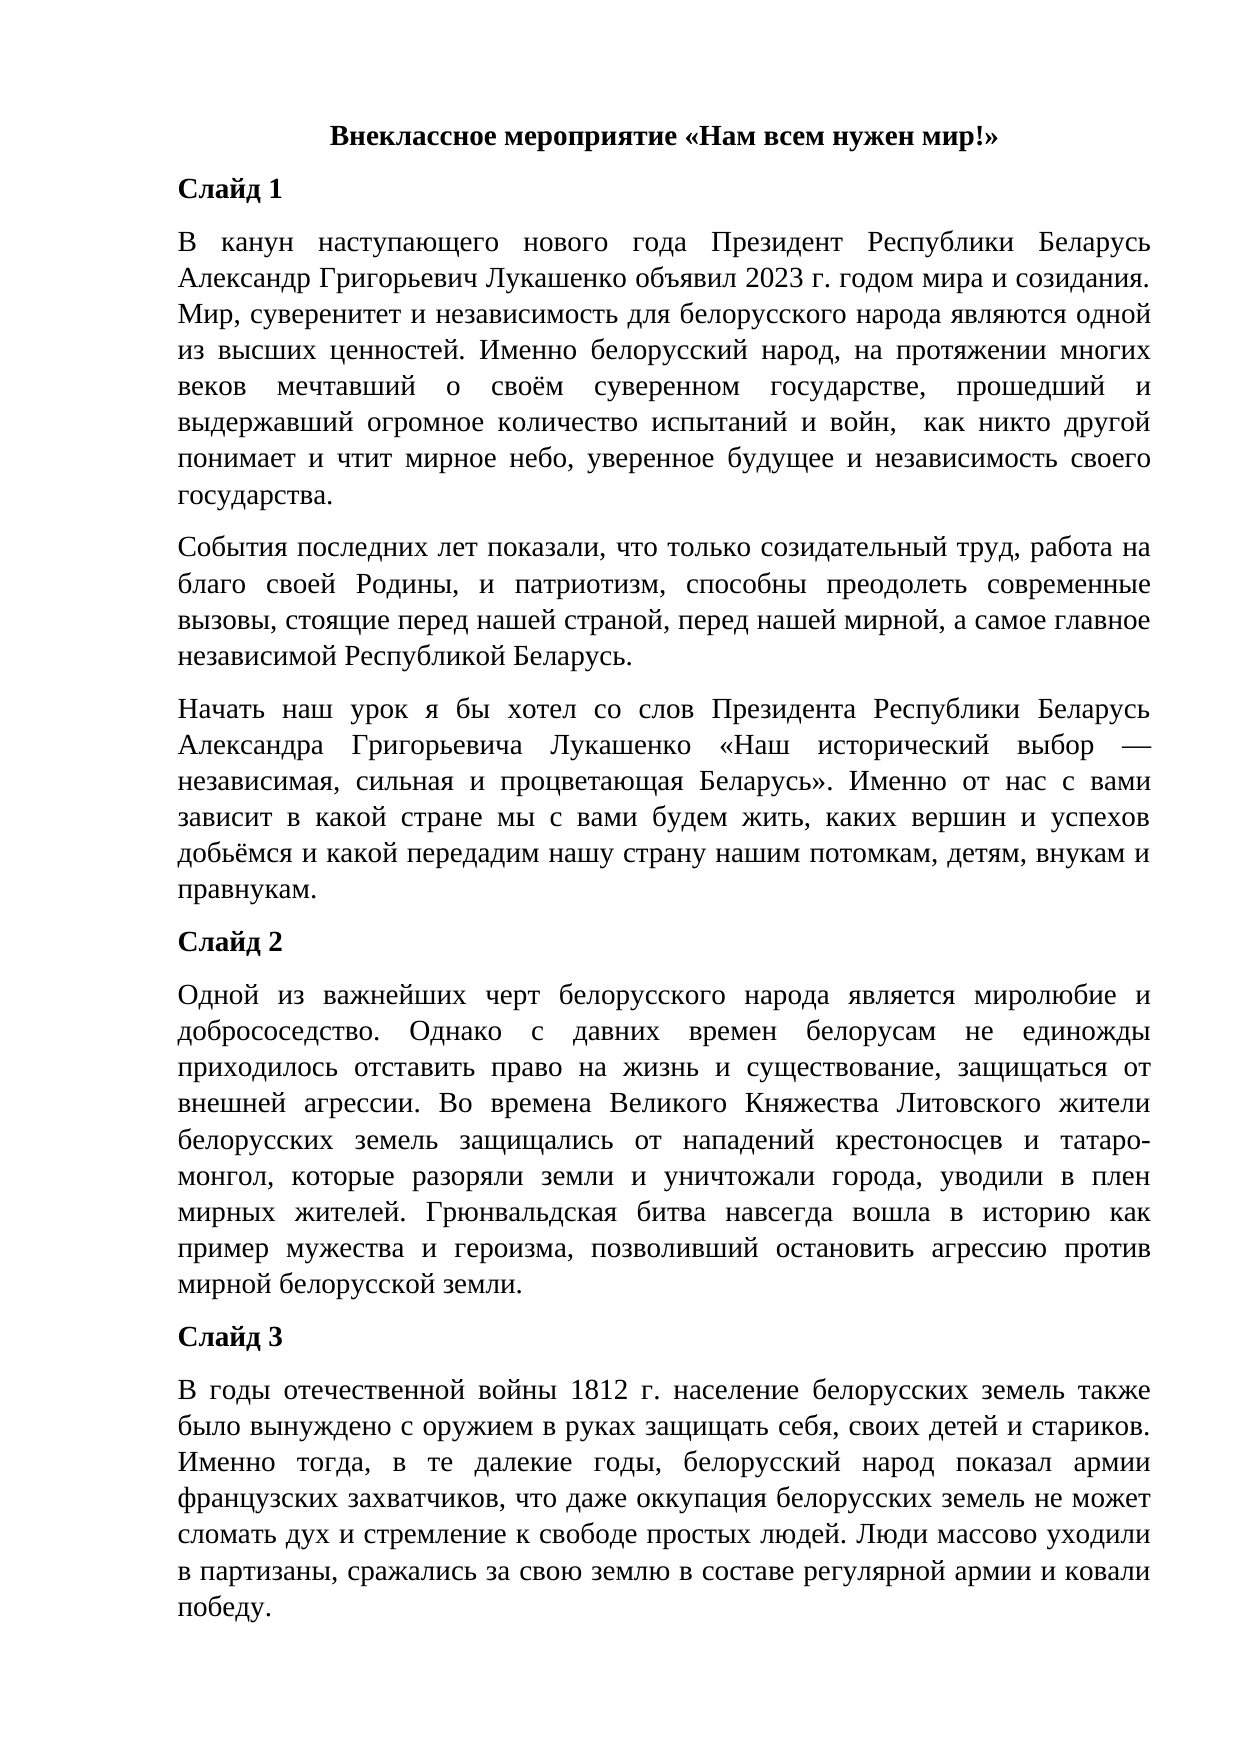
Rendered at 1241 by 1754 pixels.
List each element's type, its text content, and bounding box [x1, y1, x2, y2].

text События последних лет показали, что только созидательный труд, работа на благо своей Родины, и патриотизм, способны преодолеть современные вызовы, стоящие перед нашей страной, перед нашей мирной, а самое главное независимой Республикой Беларусь. [177, 529, 1152, 672]
text В канун наступающего нового года Президент Республики Беларусь Александр Григорьевич Лукашенко объявил 2023 г. годом мира и созидания. Мир, суверенитет и независимость для белорусского народа являются одной из высших ценностей. Именно белорусский народ, на протяжении многих веков мечтавший о своём суверенном государстве, прошедший и выдержавший огромное количество испытаний и войн, как никто другой понимает и чтит мирное небо, уверенное будущее и независимость своего государства. [177, 224, 1152, 510]
text Слайд 3 [177, 1319, 1152, 1353]
text Начать наш урок я бы хотел со слов Президента Республики Беларусь Александра Григорьевича Лукашенко «Наш исторический выбор — независимая, сильная и процветающая Беларусь». Именно от нас с вами зависит в какой стране мы с вами будем жить, каких вершин и успехов добьёмся и какой передадим нашу страну нашим потомкам, детям, внукам и правнукам. [177, 691, 1152, 905]
text В годы отечественной войны 1812 г. население белорусских земель также было вынуждено с оружием в руках защищать себя, своих детей и стариков. Именно тогда, в те далекие годы, белорусский народ показал армии французских захватчиков, что даже оккупация белорусских земель не может сломать дух и стремление к свободе простых людей. Люди массово уходили в партизаны, сражались за свою землю в составе регулярной армии и ковали победу. [177, 1372, 1152, 1622]
text Одной из важнейших черт белорусского народа является миролюбие и добрососедство. Однако с давних времен белорусам не единожды приходилось отставить право на жизнь и существование, защищаться от внешней агрессии. Во времена Великого Княжества Литовского жители белорусских земель защищались от нападений крестоносцев и татаро-монгол, которые разоряли земли и уничтожали города, уводили в плен мирных жителей. Грюнвальдская битва навсегда вошла в историю как пример мужества и героизма, позволивший остановить агрессию против мирной белорусской земли. [177, 977, 1152, 1300]
text Слайд 2 [177, 924, 1152, 958]
text Слайд 1 [177, 171, 1152, 204]
text Внеклассное мероприятие «Нам всем нужен мир!» [177, 118, 1152, 152]
